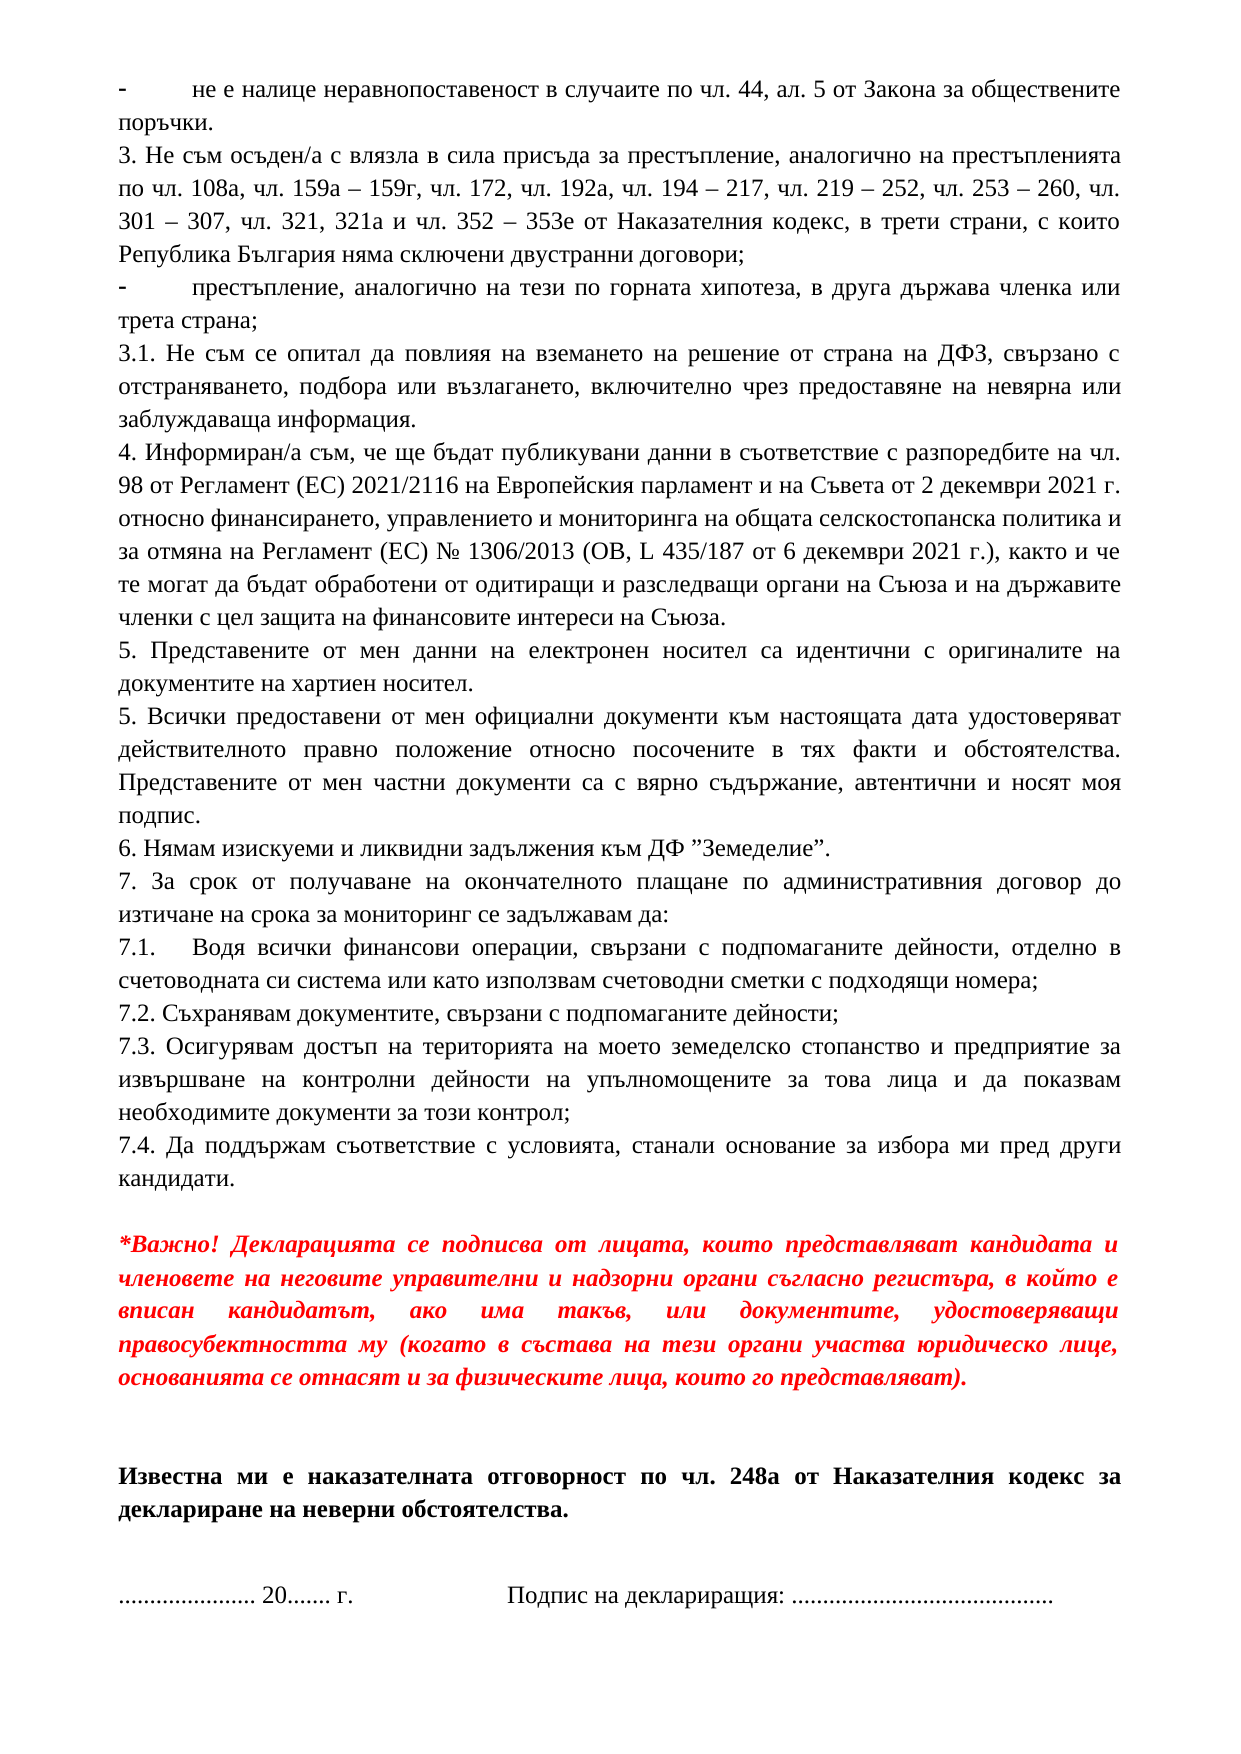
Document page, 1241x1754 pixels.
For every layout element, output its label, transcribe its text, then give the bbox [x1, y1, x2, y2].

text *Важно! Декларацията се подписва от лицата, които представляват кандидата и членовете на неговите управителни и надзорни органи съгласно регистъра, в който е вписан кандидатът, ако има такъв, или документите, удостоверяващи правосубектността му (когато в състава на тези органи участва юридическо лице, основанията се отнасят и за физическите лица, които го представляват). [118, 1229, 1122, 1390]
text Известна ми е наказателната отговорност по чл. 248а от Наказателния кодекс за деклариране на неверни обстоятелства. [118, 1461, 1122, 1522]
list престъпление, аналогично на тези по горната хипотеза, в друга държава членка или трета страна; [118, 272, 1122, 334]
list 7.3. Осигурявам достъп на територията на моето земеделско стопанство и предприятие за извършване на контролни дейности на упълномощените за това лица и да показвам необходимите документи за този контрол; [118, 1031, 1122, 1126]
text ...................... 20....... г. Подпис на деклариращия: .......................................... [118, 1581, 1122, 1609]
text 7. За срок от получаване на окончателното плащане по административния договор до изтичане на срока за мониторинг се задължавам да: [118, 866, 1122, 928]
list 4. Информиран/а съм, че ще бъдат публикувани данни в съответствие с разпоредбите на чл. 98 от Регламент (ЕС) 2021/2116 на Европейския парламент и на Съвета от 2 декември 2021 г. относно финансирането, управлението и мониторинга на общата селскостопанска политика и за отмяна на Регламент (ЕС) № 1306/2013 (ОВ, L 435/187 от 6 декември 2021 г.), както и че те могат да бъдат обработени от одитиращи и разследващи органи на Съюза и на държавите членки с цел защита на финансовите интереси на Съюза. [118, 437, 1122, 631]
list 7.1. Водя всички финансови операции, свързани с подпомаганите дейности, отделно в счетоводната си система или като използвам счетоводни сметки с подходящи номера; [118, 932, 1122, 994]
list 7.2. Съхранявам документите, свързани с подпомаганите дейности; [118, 998, 1122, 1027]
list не е налице неравнопоставеност в случаите по чл. 44, ал. 5 от Закона за обществените поръчки. [118, 74, 1122, 136]
list 7.4. Да поддържам съответствие с условията, станали основание за избора ми пред други кандидати. [118, 1131, 1122, 1192]
text 3. Не съм осъден/а с влязла в сила присъда за престъпление, аналогично на престъпленията по чл. 108а, чл. 159а – 159г, чл. 172, чл. 192а, чл. 194 – 217, чл. 219 – 252, чл. 253 – 260, чл. 301 – 307, чл. 321, 321а и чл. 352 – 353е от Наказателния кодекс, в трети страни, с които Република България няма сключени двустранни договори; [118, 140, 1122, 268]
list 3.1. Не съм се опитал да повлияя на вземането на решение от страна на ДФЗ, свързано с отстраняването, подбора или възлагането, включително чрез предоставяне на невярна или заблуждаваща информация. [118, 338, 1122, 433]
list 5. Представените от мен данни на електронен носител са идентични с оригиналите на документите на хартиен носител. [118, 635, 1122, 697]
text 5. Всички предоставени от мен официални документи към настоящата дата удостоверяват действителното правно положение относно посочените в тях факти и обстоятелства. Представените от мен частни документи са с вярно съдържание, автентични и носят моя подпис. [118, 701, 1122, 829]
text 6. Нямам изискуеми и ликвидни задължения към ДФ ”Земеделие”. [118, 833, 1122, 862]
